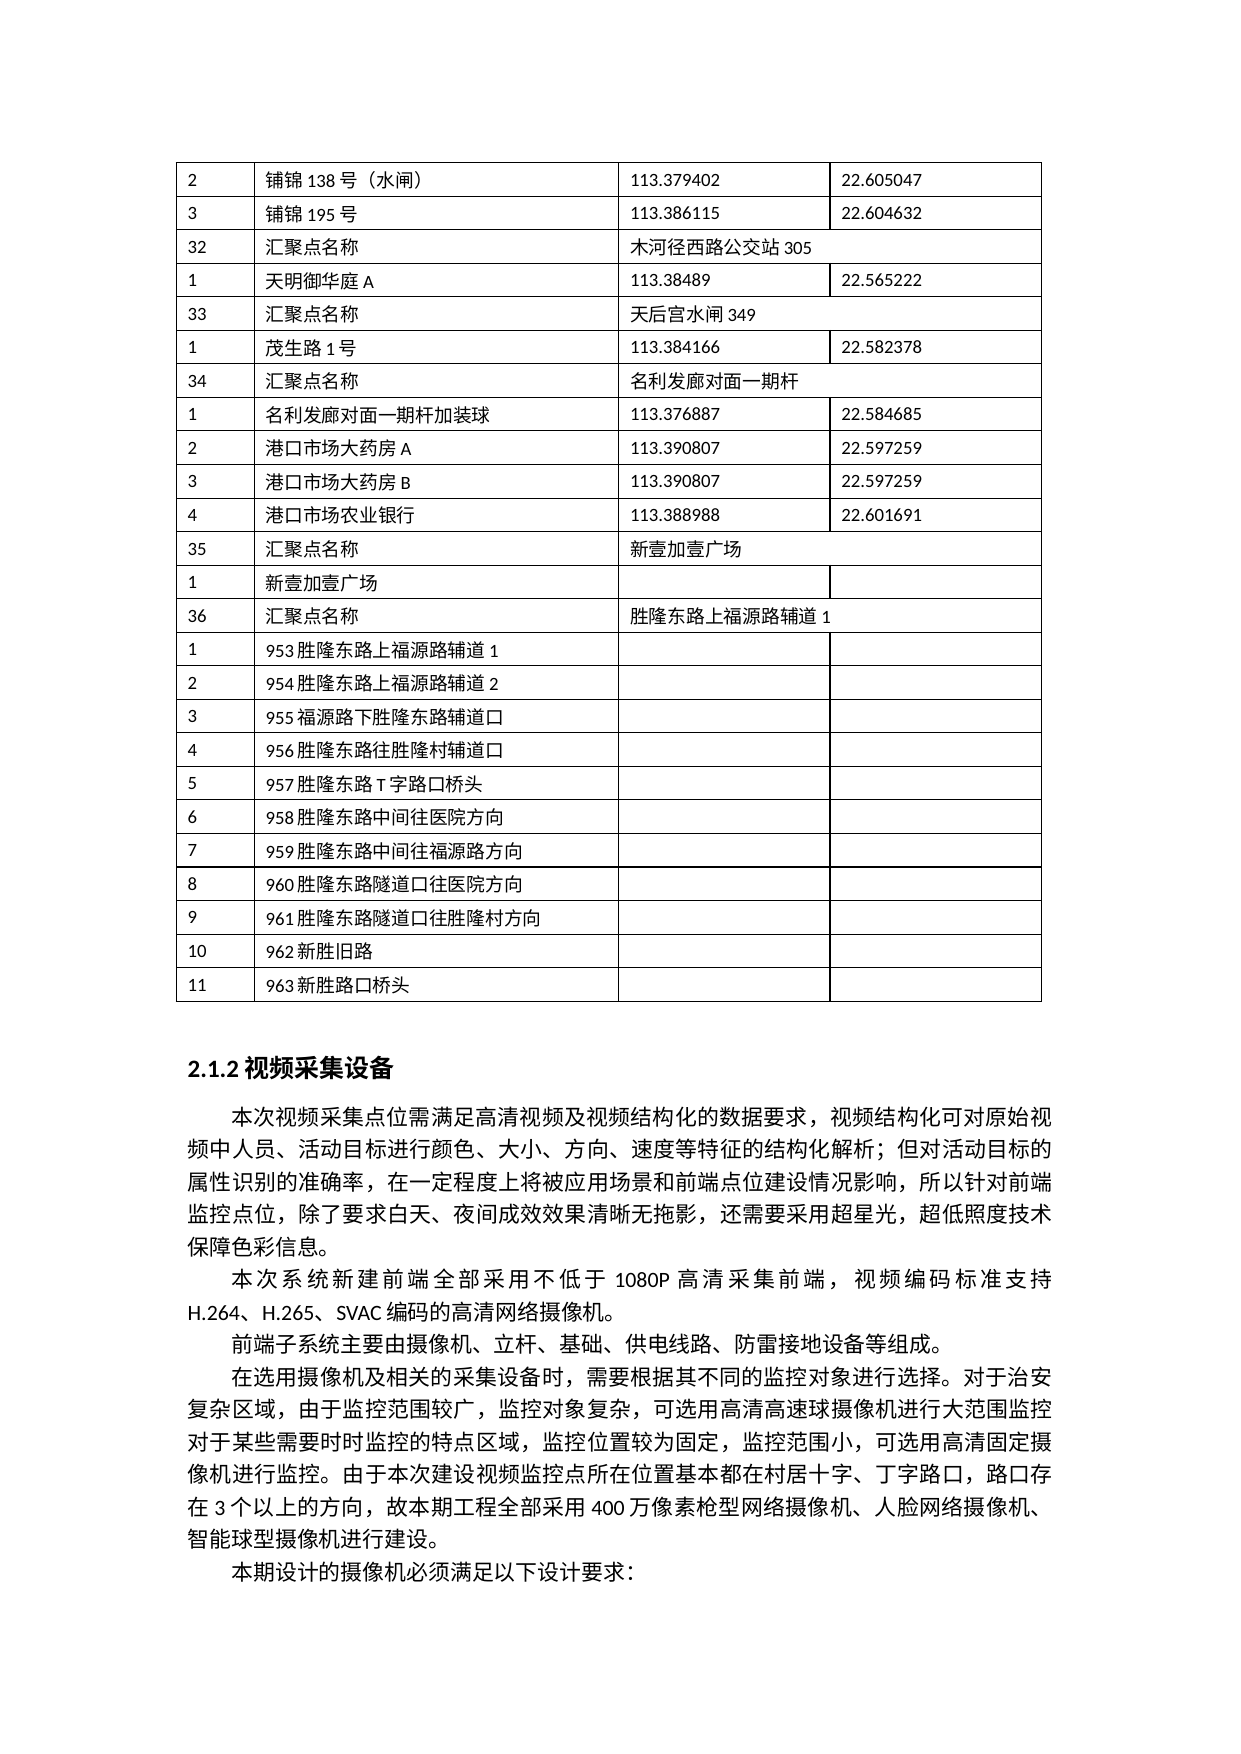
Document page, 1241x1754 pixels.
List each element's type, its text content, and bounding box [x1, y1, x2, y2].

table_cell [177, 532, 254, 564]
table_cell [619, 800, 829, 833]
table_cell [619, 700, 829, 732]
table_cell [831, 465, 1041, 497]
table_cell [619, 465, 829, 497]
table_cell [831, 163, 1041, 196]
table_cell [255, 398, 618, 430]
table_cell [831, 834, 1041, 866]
text 本次系统新建前端全部采用不低于1080P高清采集前端，视频编码标准支持H.264、H.265、SVAC编码的高清网络摄像机。 [187, 1262, 1053, 1327]
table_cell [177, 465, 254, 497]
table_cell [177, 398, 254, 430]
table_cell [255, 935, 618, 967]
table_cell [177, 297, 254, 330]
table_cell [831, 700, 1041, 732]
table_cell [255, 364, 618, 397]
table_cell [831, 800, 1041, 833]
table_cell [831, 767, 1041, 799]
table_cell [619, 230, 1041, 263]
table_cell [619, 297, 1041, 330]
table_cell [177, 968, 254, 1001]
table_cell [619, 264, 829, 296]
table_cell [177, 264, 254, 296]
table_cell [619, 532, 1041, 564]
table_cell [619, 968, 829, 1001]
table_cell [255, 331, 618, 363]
text 2.1.2视频采集设备 [187, 1034, 1053, 1099]
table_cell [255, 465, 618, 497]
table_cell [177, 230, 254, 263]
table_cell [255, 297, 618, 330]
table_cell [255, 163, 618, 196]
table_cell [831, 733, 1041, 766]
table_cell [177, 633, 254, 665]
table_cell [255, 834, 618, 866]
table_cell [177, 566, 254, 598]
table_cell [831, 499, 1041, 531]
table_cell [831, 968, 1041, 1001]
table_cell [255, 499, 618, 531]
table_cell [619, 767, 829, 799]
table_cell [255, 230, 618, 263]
text 本次视频采集点位需满足高清视频及视频结构化的数据要求，视频结构化可对原始视频中人员、活动目标进行颜色、大小、方向、速度等特征的结构化解析；但对活动目标的属性识别的准确率，在一定程度上将被应用场景和前端点位建设情况影响，所以针对前端监控点位，除了要求白天、夜间成效效果清晰无拖影，还需要采用超星光，超低照度技术保障色彩信息。 [187, 1099, 1053, 1262]
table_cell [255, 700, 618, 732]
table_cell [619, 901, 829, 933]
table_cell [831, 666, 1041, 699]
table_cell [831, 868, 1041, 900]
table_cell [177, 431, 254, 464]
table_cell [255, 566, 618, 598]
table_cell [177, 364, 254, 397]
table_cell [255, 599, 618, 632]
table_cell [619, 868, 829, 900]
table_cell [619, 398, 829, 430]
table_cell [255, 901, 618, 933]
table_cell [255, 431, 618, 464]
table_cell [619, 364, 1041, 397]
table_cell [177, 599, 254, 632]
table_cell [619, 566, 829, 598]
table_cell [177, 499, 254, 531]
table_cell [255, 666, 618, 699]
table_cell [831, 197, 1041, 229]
text 在选用摄像机及相关的采集设备时，需要根据其不同的监控对象进行选择。对于治安复杂区域，由于监控范围较广，监控对象复杂，可选用高清高速球摄像机进行大范围监控。对于某些需要时时监控的特点区域，监控位置较为固定，监控范围小，可选用高清固定摄像机进行监控。由于本次建设视频监控点所在位置基本都在村居十字、丁字路口，路口存在3个以上的方向，故本期工程全部采用400万像素枪型网络摄像机、人脸网络摄像机、智能球型摄像机进行建设。 [187, 1359, 1053, 1554]
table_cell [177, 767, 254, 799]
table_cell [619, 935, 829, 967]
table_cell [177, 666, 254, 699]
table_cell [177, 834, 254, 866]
text 本期设计的摄像机必须满足以下设计要求： [187, 1554, 1053, 1587]
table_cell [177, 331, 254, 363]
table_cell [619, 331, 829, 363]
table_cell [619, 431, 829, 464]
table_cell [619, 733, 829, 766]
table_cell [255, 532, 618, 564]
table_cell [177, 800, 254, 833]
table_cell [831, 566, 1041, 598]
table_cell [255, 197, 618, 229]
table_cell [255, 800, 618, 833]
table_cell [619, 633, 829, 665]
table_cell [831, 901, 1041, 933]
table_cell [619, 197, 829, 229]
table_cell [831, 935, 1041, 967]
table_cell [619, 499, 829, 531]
text 前端子系统主要由摄像机、立杆、基础、供电线路、防雷接地设备等组成。 [187, 1327, 1053, 1359]
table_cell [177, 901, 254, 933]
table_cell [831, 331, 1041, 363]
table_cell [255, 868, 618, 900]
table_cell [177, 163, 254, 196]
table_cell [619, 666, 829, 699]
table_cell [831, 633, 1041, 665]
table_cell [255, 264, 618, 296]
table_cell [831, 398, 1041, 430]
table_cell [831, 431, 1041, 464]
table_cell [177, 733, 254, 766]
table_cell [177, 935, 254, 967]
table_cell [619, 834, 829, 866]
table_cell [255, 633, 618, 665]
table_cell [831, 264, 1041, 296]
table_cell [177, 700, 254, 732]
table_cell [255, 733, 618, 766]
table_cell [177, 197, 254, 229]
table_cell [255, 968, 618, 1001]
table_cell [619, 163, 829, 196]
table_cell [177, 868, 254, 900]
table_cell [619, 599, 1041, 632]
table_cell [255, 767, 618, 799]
